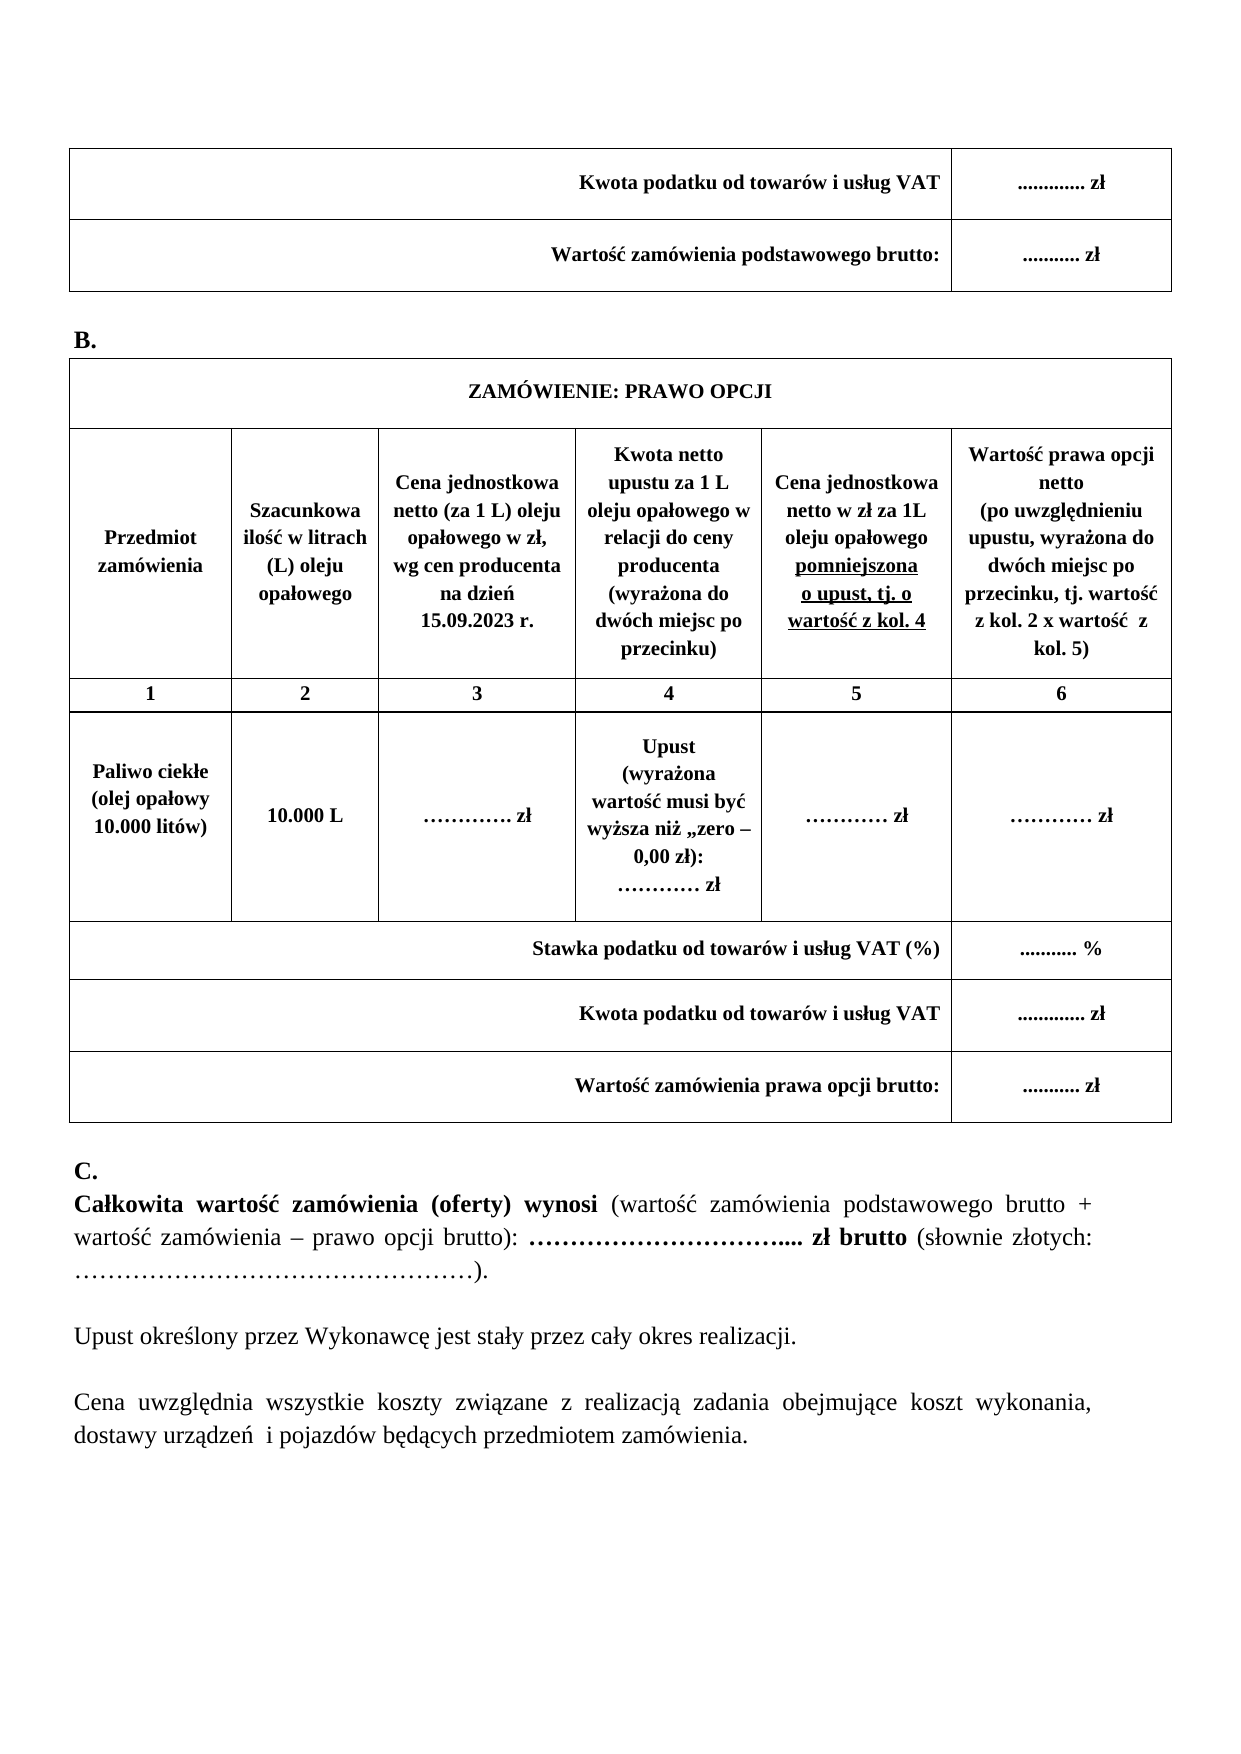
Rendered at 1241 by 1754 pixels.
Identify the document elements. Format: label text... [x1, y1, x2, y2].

table_cell ………… zł [762, 713, 951, 921]
table_cell Wartość prawa opcji netto (po uwzględnieniu upustu, wyrażona do dwóch miejsc po przecinku, tj. wartość z kol. 2 x wartość z kol. 5) [952, 429, 1171, 677]
text B. [74, 325, 1093, 354]
table_cell 2 [232, 679, 378, 711]
table_cell Cena jednostkowa netto w zł za 1L oleju opałowego pomniejszona o upust, tj. o wartość z kol. 4 [762, 429, 951, 677]
table_cell 1 [70, 679, 231, 711]
table_cell ………… zł [952, 713, 1171, 921]
text Upust określony przez Wykonawcę jest stały przez cały okres realizacji. [74, 1321, 1093, 1350]
table_cell 3 [379, 679, 575, 711]
table_cell ............. zł [952, 149, 1171, 219]
table_cell Kwota netto upustu za 1 L oleju opałowego w relacji do ceny producenta (wyrażona do dwóch miejsc po przecinku) [576, 429, 761, 677]
table_cell Wartość zamówienia podstawowego brutto: [70, 220, 951, 291]
table_cell Stawka podatku od towarów i usług VAT (%) [70, 922, 951, 979]
table_cell ............. zł [952, 980, 1171, 1051]
table_cell Wartość zamówienia prawa opcji brutto: [70, 1052, 951, 1122]
table_cell ........... % [952, 922, 1171, 979]
table_cell Cena jednostkowa netto (za 1 L) oleju opałowego w zł, wg cen producenta na dzień 15.09.2023 r. [379, 429, 575, 677]
table_cell 5 [762, 679, 951, 711]
table_cell ........... zł [952, 1052, 1171, 1122]
table_cell Szacunkowa ilość w litrach (L) oleju opałowego [232, 429, 378, 677]
table_header ZAMÓWIENIE: PRAWO OPCJI [70, 359, 1171, 428]
table_cell …………. zł [379, 713, 575, 921]
table_cell Kwota podatku od towarów i usług VAT [70, 980, 951, 1051]
table_cell Kwota podatku od towarów i usług VAT [70, 149, 951, 219]
text Całkowita wartość zamówienia (oferty) wynosi (wartość zamówienia podstawowego brutto + wartość zamówienia – prawo opcji brutto): ………………………….... zł brutto (słownie złotych: …………………………………………). [74, 1189, 1093, 1284]
table_cell 10.000 L [232, 713, 378, 921]
table_cell Przedmiot zamówienia [70, 429, 231, 677]
table_cell Paliwo ciekłe (olej opałowy 10.000 litów) [70, 713, 231, 921]
table_cell ........... zł [952, 220, 1171, 291]
table_cell Upust (wyrażona wartość musi być wyższa niż „zero – 0,00 zł): ………… zł [576, 713, 761, 921]
text C. [74, 1156, 1093, 1185]
table_cell 6 [952, 679, 1171, 711]
text Cena uwzględnia wszystkie koszty związane z realizacją zadania obejmujące koszt wykonania, dostawy urządzeń i pojazdów będących przedmiotem zamówienia. [74, 1387, 1093, 1449]
table_cell 4 [576, 679, 761, 711]
